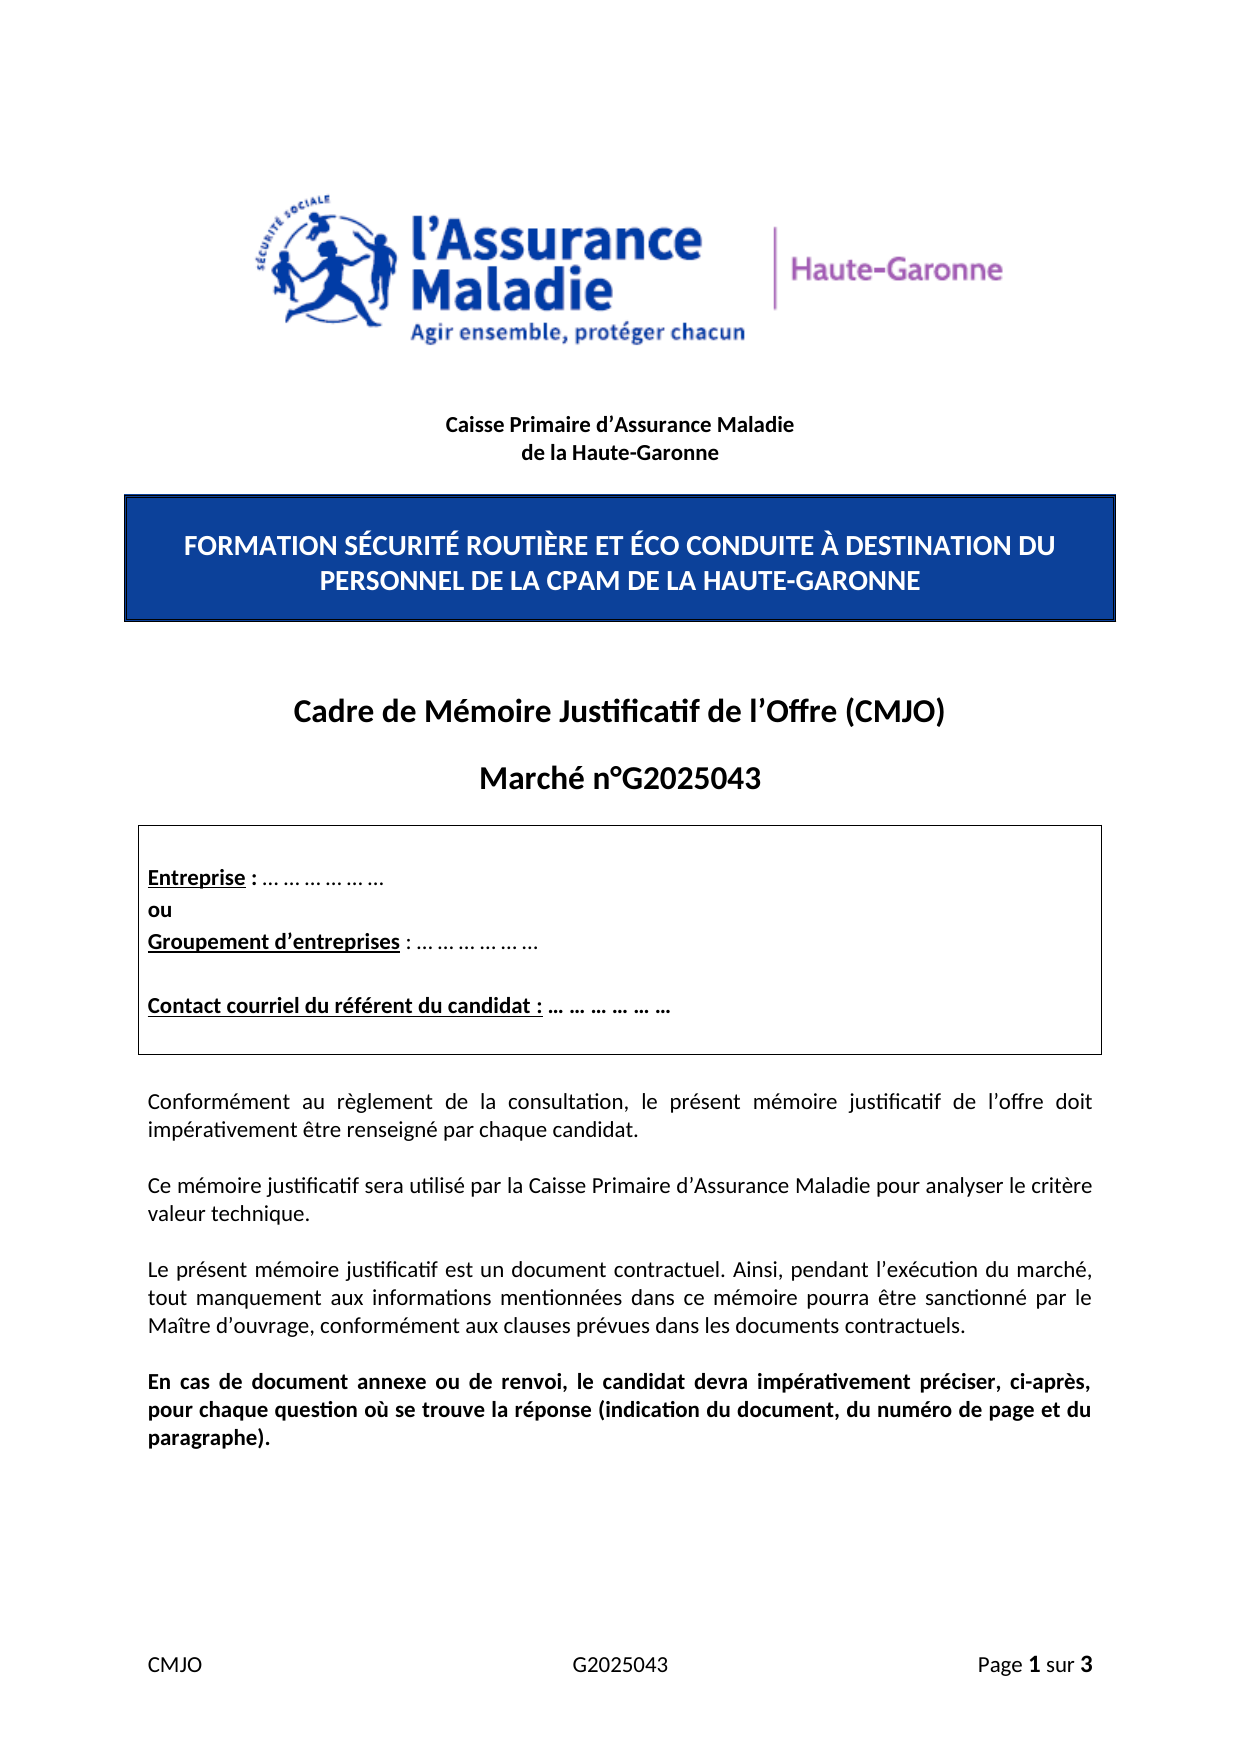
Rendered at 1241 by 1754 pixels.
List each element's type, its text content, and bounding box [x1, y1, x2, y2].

text ou [139, 892, 1101, 923]
text Cadre de Mémoire Justificatif de l’Offre (CMJO) [148, 689, 1092, 730]
text Le présent mémoire justificatif est un document contractuel. Ainsi, pendant l’exécution du marché, tout manquement aux informations mentionnées dans ce mémoire pourra être sanctionné par le Maître d’ouvrage, conformément aux clauses prévues dans les documents contractuels. [148, 1255, 1092, 1339]
text de la Haute-Garonne [148, 438, 1092, 466]
text Contact courriel du référent du candidat : … … … … … … [139, 988, 1101, 1020]
text FORMATION SÉCURITÉ ROUTIÈRE ET ÉCO CONDUITE À DESTINATION DU PERSONNEL DE LA CPAM DE LA HAUTE-GARONNE [127, 498, 1113, 619]
picture [220, 147, 1020, 386]
text Groupement d’entreprises : … … … … … … [139, 924, 1101, 955]
text Entreprise : … … … … … … [139, 860, 1101, 891]
text En cas de document annexe ou de renvoi, le candidat devra impérativement préciser, ci-après, pour chaque question où se trouve la réponse (indication du document, du numéro de page et du paragraphe). [148, 1367, 1092, 1451]
text Marché n°G2025043 [148, 757, 1092, 798]
text Ce mémoire justificatif sera utilisé par la Caisse Primaire d’Assurance Maladie pour analyser le critère valeur technique. [148, 1171, 1092, 1227]
text Conformément au règlement de la consultation, le présent mémoire justificatif de l’offre doit impérativement être renseigné par chaque candidat. [148, 1087, 1092, 1143]
text Caisse Primaire d’Assurance Maladie [148, 410, 1092, 438]
